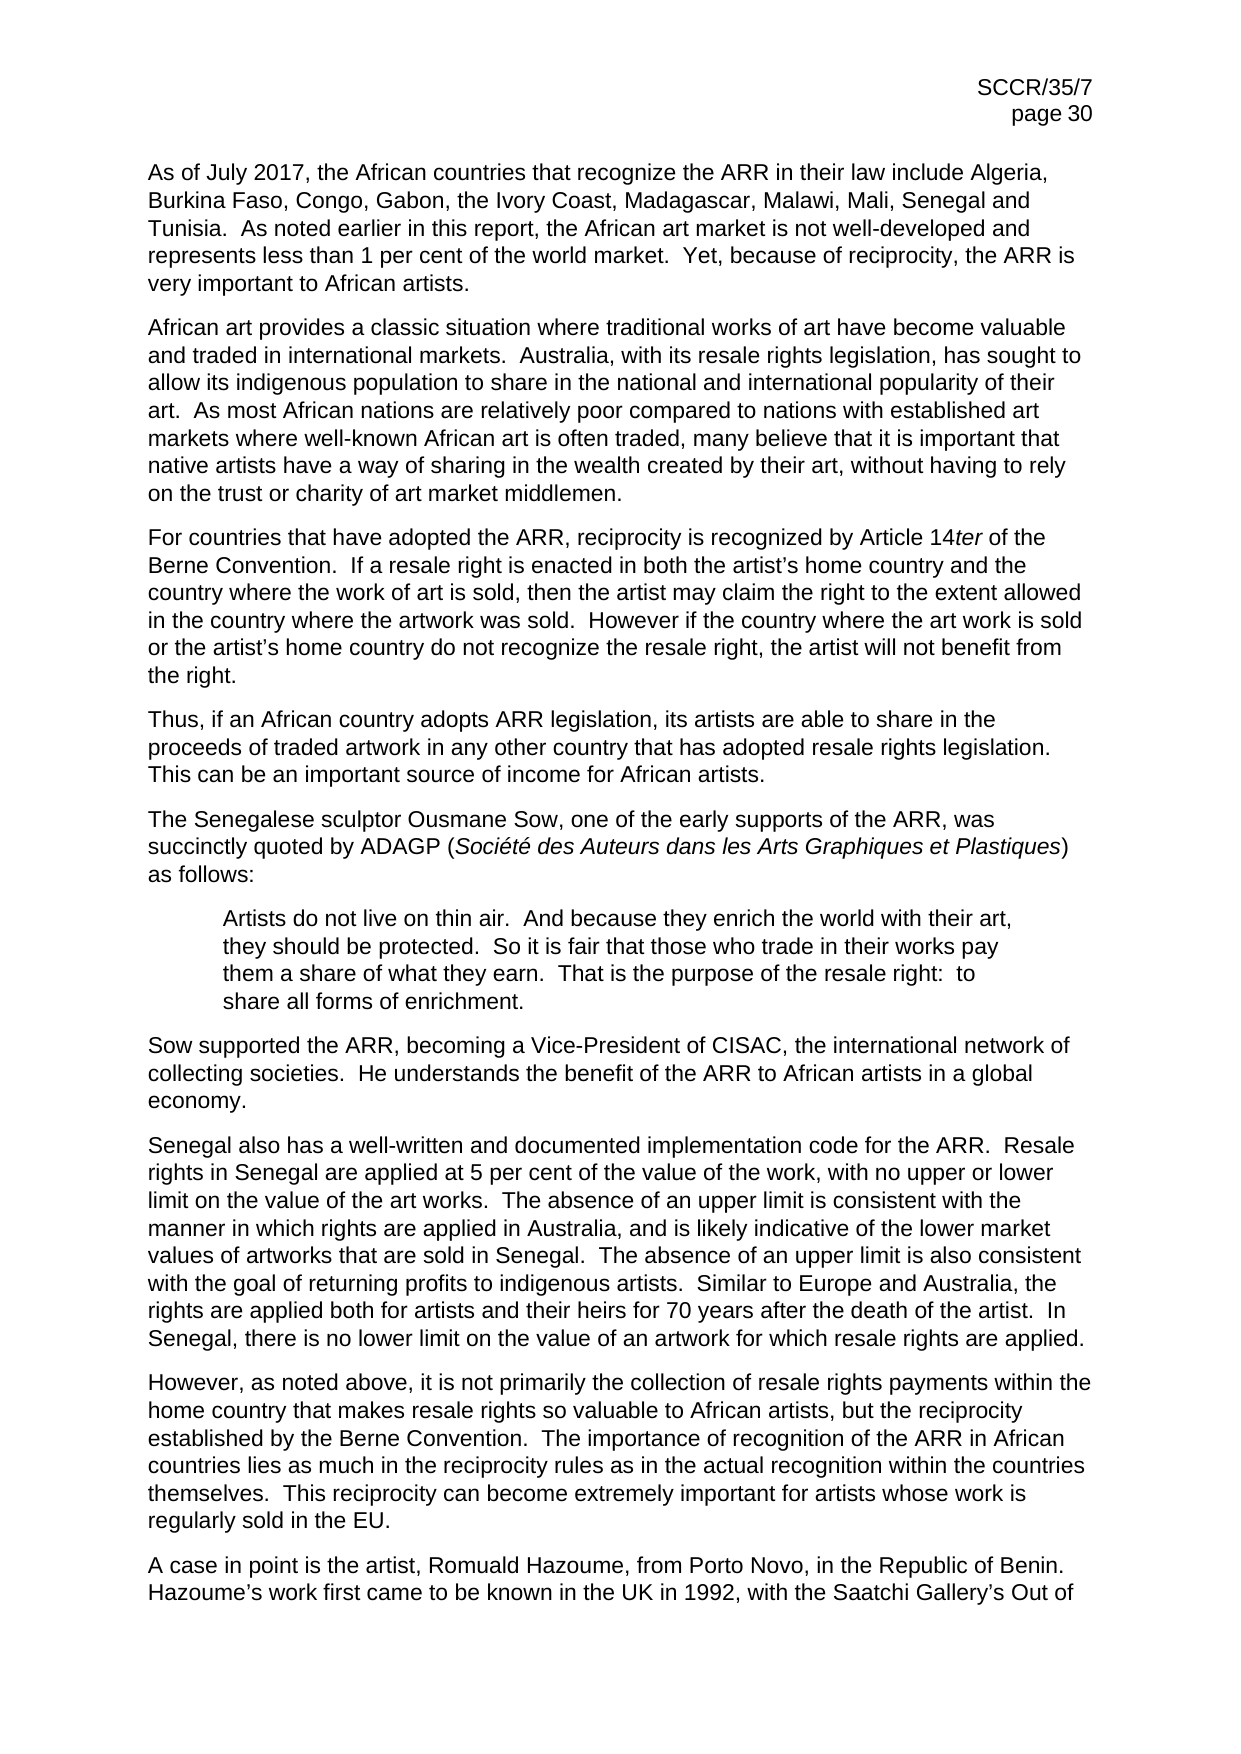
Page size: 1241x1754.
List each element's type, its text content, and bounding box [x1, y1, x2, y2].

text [148, 1552, 1093, 1606]
text African art provides a classic situation where traditional works of art have become valuable and traded in international markets. Australia, with its resale rights legislation, has sought to allow its indigenous population to share in the national and international popularity of their art. As most African nations are relatively poor compared to nations with established art markets where well-known African art is often traded, many believe that it is important that native artists have a way of sharing in the wealth created by their art, without having to rely on the trust or charity of art market middlemen. [148, 314, 1093, 506]
text Artists do not live on thin air. And because they enrich the world with their art, they should be protected. So it is fair that those who trade in their works pay them a share of what they earn. That is the purpose of the resale right: to share all forms of enrichment. [223, 905, 1018, 1014]
text Thus, if an African country adopts ARR legislation, its artists are able to share in the proceeds of traded artwork in any other country that has adopted resale rights legislation. This can be an important source of income for African artists. [148, 706, 1093, 788]
text The Senegalese sculptor Ousmane Sow, one of the early supports of the ARR, was succinctly quoted by ADAGP (Société des Auteurs dans les Arts Graphiques et Plastiques) as follows: [148, 806, 1093, 887]
text As of July 2017, the African countries that recognize the ARR in their law include Algeria, Burkina Faso, Congo, Gabon, the Ivory Coast, Madagascar, Malawi, Mali, Senegal and Tunisia. As noted earlier in this report, the African art market is not well-developed and represents less than 1 per cent of the world market. Yet, because of reciprocity, the ARR is very important to African artists. [148, 159, 1093, 296]
text Senegal also has a well-written and documented implementation code for the ARR. Resale rights in Senegal are applied at 5 per cent of the value of the work, with no upper or lower limit on the value of the art works. The absence of an upper limit is consistent with the manner in which rights are applied in Australia, and is likely indicative of the lower market values of artworks that are sold in Senegal. The absence of an upper limit is also consistent with the goal of returning profits to indigenous artists. Similar to Europe and Australia, the rights are applied both for artists and their heirs for 70 years after the death of the artist. In Senegal, there is no lower limit on the value of an artwork for which resale rights are applied. [148, 1132, 1093, 1351]
text However, as noted above, it is not primarily the collection of resale rights payments within the home country that makes resale rights so valuable to African artists, but the reciprocity established by the Berne Convention. The importance of recognition of the ARR in African countries lies as much in the reciprocity rules as in the actual recognition within the countries themselves. This reciprocity can become extremely important for artists whose work is regularly sold in the EU. [148, 1369, 1093, 1534]
text Sow supported the ARR, becoming a Vice-President of CISAC, the international network of collecting societies. He understands the benefit of the ARR to African artists in a global economy. [148, 1032, 1093, 1114]
text For countries that have adopted the ARR, reciprocity is recognized by Article 14ter of the Berne Convention. If a resale right is enacted in both the artist’s home country and the country where the work of art is sold, then the artist may claim the right to the extent allowed in the country where the artwork was sold. However if the country where the art work is sold or the artist’s home country do not recognize the resale right, the artist will not benefit from the right. [148, 524, 1093, 688]
